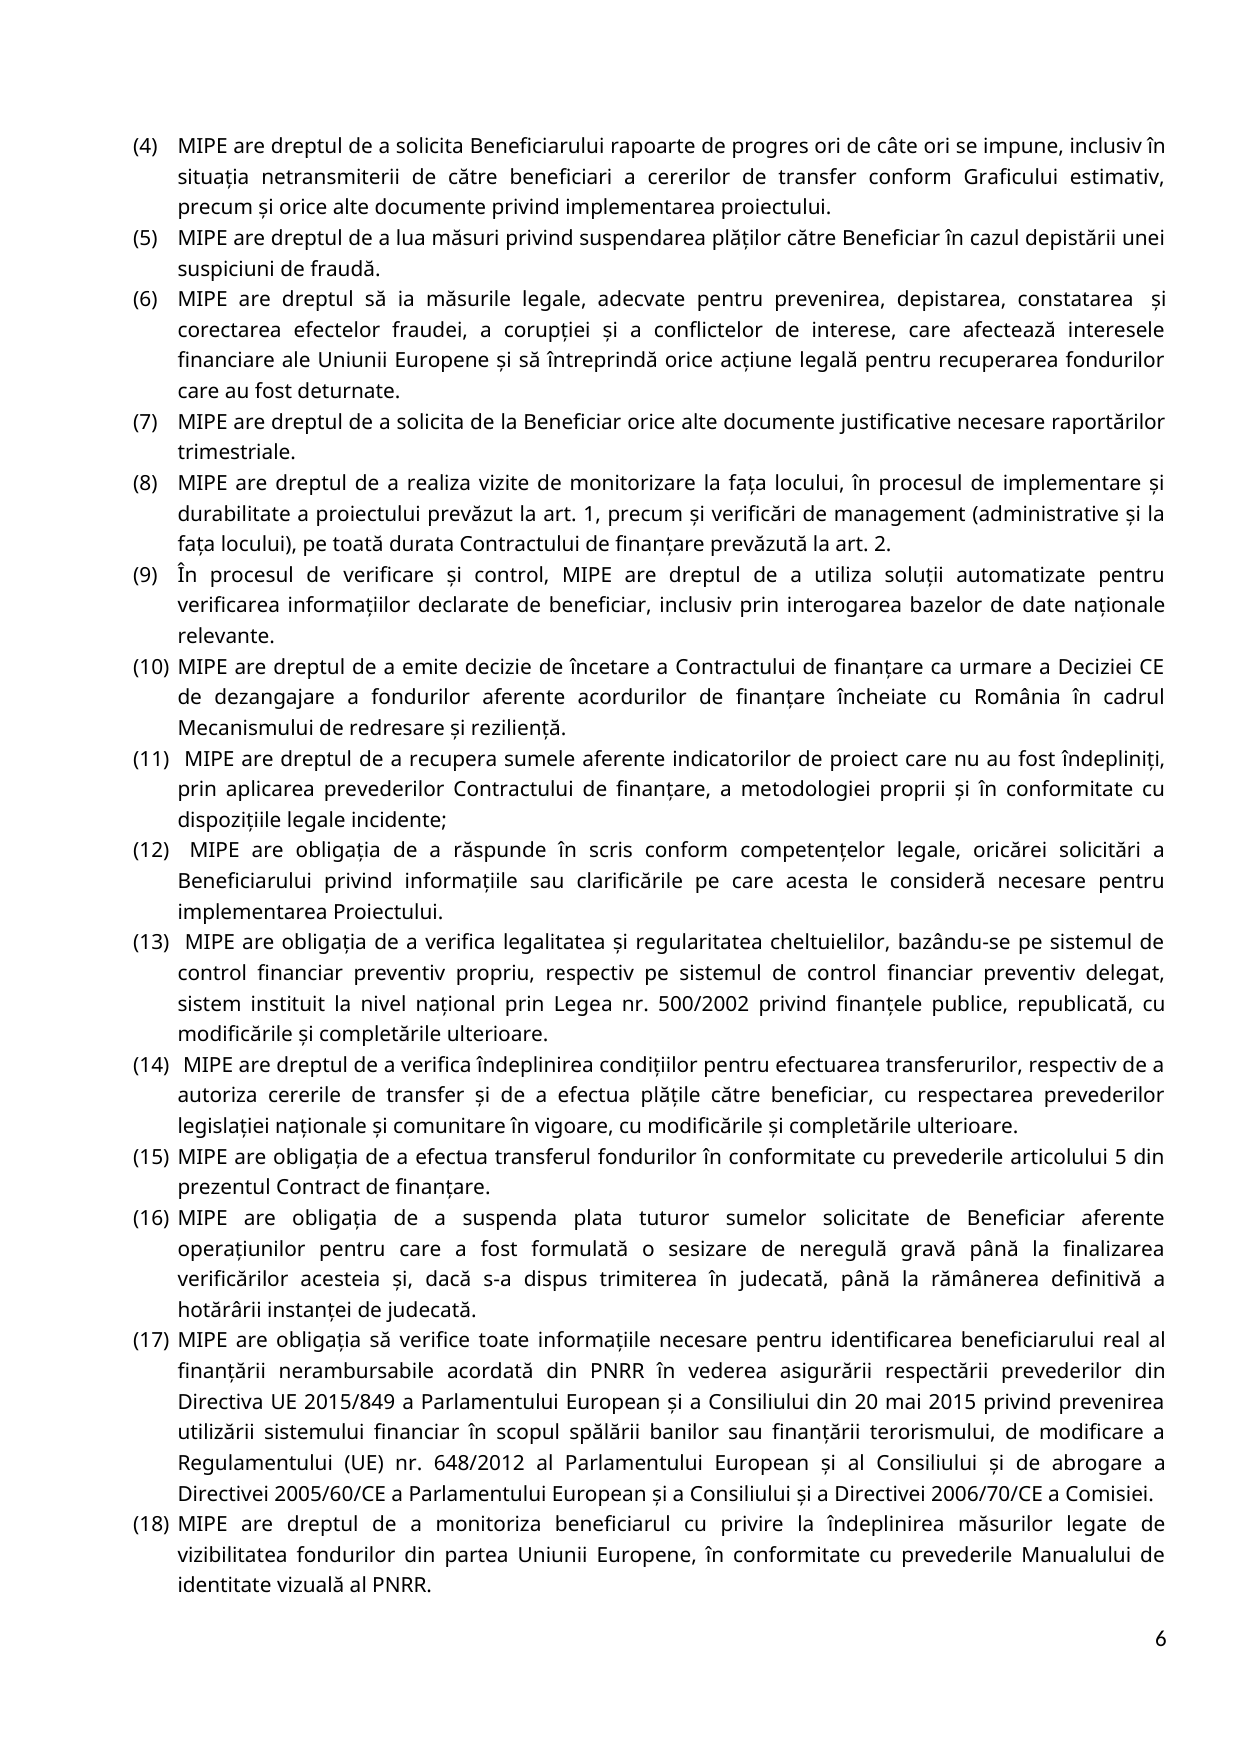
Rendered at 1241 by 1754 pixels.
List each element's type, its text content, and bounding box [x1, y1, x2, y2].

list În procesul de verificare și control, MIPE are dreptul de a utiliza soluții automatizate pentru verificarea informațiilor declarate de beneficiar, inclusiv prin interogarea bazelor de date naționale relevante. [133, 560, 1166, 650]
list MIPE are dreptul de a emite decizie de încetare a Contractului de finanțare ca urmare a Deciziei CE de dezangajare a fondurilor aferente acordurilor de finanțare încheiate cu România în cadrul Mecanismului de redresare și reziliență. [133, 652, 1166, 742]
list MIPE are dreptul de a solicita de la Beneficiar orice alte documente justificative necesare raportărilor trimestriale. [133, 407, 1166, 466]
list MIPE are obligația de a verifica legalitatea și regularitatea cheltuielilor, bazându-se pe sistemul de control financiar preventiv propriu, respectiv pe sistemul de control financiar preventiv delegat, sistem instituit la nivel național prin Legea nr. 500/2002 privind finanțele publice, republicată, cu modificările și completările ulterioare. [133, 927, 1166, 1048]
list MIPE are obligația de a efectua transferul fondurilor în conformitate cu prevederile articolului 5 din prezentul Contract de finanțare. [133, 1142, 1166, 1201]
list MIPE are obligația de a suspenda plata tuturor sumelor solicitate de Beneficiar aferente operațiunilor pentru care a fost formulată o sesizare de neregulă gravă până la finalizarea verificărilor acesteia și, dacă s-a dispus trimiterea în judecată, până la rămânerea definitivă a hotărârii instanței de judecată. [133, 1203, 1166, 1323]
list MIPE are dreptul de a monitoriza beneficiarul cu privire la îndeplinirea măsurilor legate de vizibilitatea fondurilor din partea Uniunii Europene, în conformitate cu prevederile Manualului de identitate vizuală al PNRR. [133, 1509, 1166, 1599]
list MIPE are dreptul de a verifica îndeplinirea condițiilor pentru efectuarea transferurilor, respectiv de a autoriza cererile de transfer și de a efectua plățile către beneficiar, cu respectarea prevederilor legislației naționale și comunitare în vigoare, cu modificările și completările ulterioare. [133, 1050, 1166, 1140]
list MIPE are dreptul să ia măsurile legale, adecvate pentru prevenirea, depistarea, constatarea și corectarea efectelor fraudei, a corupției și a conflictelor de interese, care afectează interesele financiare ale Uniunii Europene și să întreprindă orice acțiune legală pentru recuperarea fondurilor care au fost deturnate. [133, 284, 1166, 405]
list MIPE are obligația să verifice toate informațiile necesare pentru identificarea beneficiarului real al finanțării nerambursabile acordată din PNRR în vederea asigurării respectării prevederilor din Directiva UE 2015/849 a Parlamentului European și a Consiliului din 20 mai 2015 privind prevenirea utilizării sistemului financiar în scopul spălării banilor sau finanțării terorismului, de modificare a Regulamentului (UE) nr. 648/2012 al Parlamentului European și al Consiliului și de abrogare a Directivei 2005/60/CE a Parlamentului European și a Consiliului și a Directivei 2006/70/CE a Comisiei. [133, 1326, 1166, 1507]
list MIPE are dreptul de a lua măsuri privind suspendarea plăților către Beneficiar în cazul depistării unei suspiciuni de fraudă. [133, 223, 1166, 282]
list MIPE are dreptul de a recupera sumele aferente indicatorilor de proiect care nu au fost îndepliniți, prin aplicarea prevederilor Contractului de finanțare, a metodologiei proprii și în conformitate cu dispozițiile legale incidente; [133, 744, 1166, 833]
list MIPE are dreptul de a solicita Beneficiarului rapoarte de progres ori de câte ori se impune, inclusiv în situația netransmiterii de către beneficiari a cererilor de transfer conform Graficului estimativ, precum și orice alte documente privind implementarea proiectului. [133, 131, 1166, 221]
list MIPE are dreptul de a realiza vizite de monitorizare la fața locului, în procesul de implementare și durabilitate a proiectului prevăzut la art. 1, precum și verificări de management (administrative și la fața locului), pe toată durata Contractului de finanțare prevăzută la art. 2. [133, 468, 1166, 558]
list MIPE are obligația de a răspunde în scris conform competențelor legale, oricărei solicitări a Beneficiarului privind informațiile sau clarificările pe care acesta le consideră necesare pentru implementarea Proiectului. [133, 836, 1166, 925]
